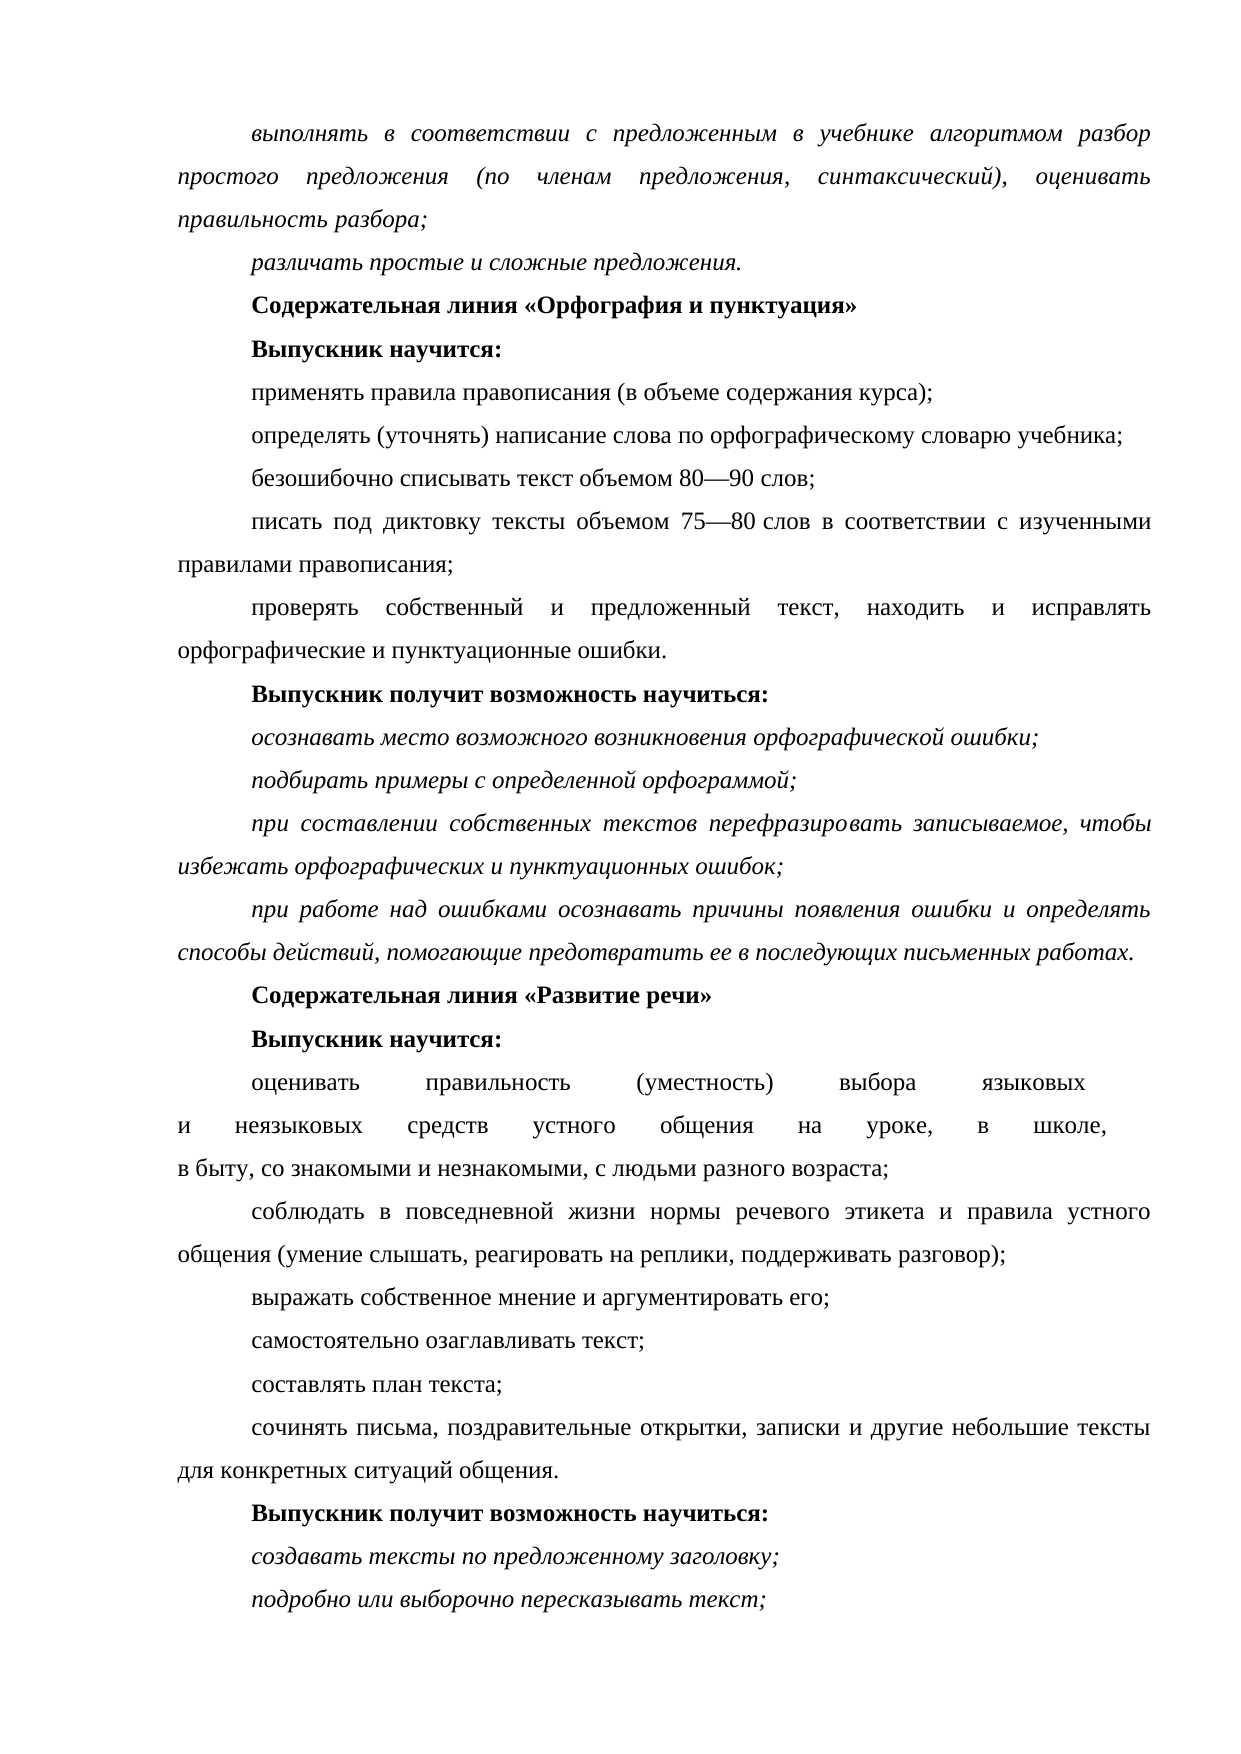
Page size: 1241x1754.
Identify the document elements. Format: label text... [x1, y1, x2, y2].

text подробно или выборочно пересказывать текст; [177, 1584, 1152, 1613]
text определять (уточнять) написание слова по орфографическому словарю учебника; [177, 420, 1152, 449]
text безошибочно списывать текст объемом 80—90 слов; [177, 463, 1152, 492]
text Содержательная линия «Орфография и пунктуация» [177, 291, 1152, 319]
text оценивать правильность (уместность) выбора языковых и неязыковых средств устного общения на уроке, в школе, в быту, со знакомыми и незнакомыми, с людьми разного возраста; [177, 1067, 1152, 1182]
text при составлении собственных текстов перефразировать записываемое, чтобы избежать орфографических и пунктуационных ошибок; [177, 808, 1152, 880]
text различать простые и сложные предложения. [177, 247, 1152, 276]
text Выпускник научится: [177, 334, 1152, 362]
text создавать тексты по предложенному заголовку; [177, 1541, 1152, 1570]
text писать под диктовку тексты объемом 75—80 слов в соответствии с изученными правилами правописания; [177, 506, 1152, 578]
text соблюдать в повседневной жизни нормы речевого этикета и правила устного общения (умение слышать, реагировать на реплики, поддерживать разговор); [177, 1196, 1152, 1268]
text проверять собственный и предложенный текст, находить и исправлять орфографические и пунктуационные ошибки. [177, 592, 1152, 664]
text Выпускник научится: [177, 1024, 1152, 1052]
text выражать собственное мнение и аргументировать его; [177, 1282, 1152, 1311]
text при работе над ошибками осознавать причины появления ошибки и определять способы действий, помогающие предотвратить ее в последующих письменных работах. [177, 894, 1152, 966]
text Выпускник получит возможность научиться: [177, 679, 1152, 707]
text подбирать примеры с определенной орфограммой; [177, 765, 1152, 794]
text составлять план текста; [177, 1369, 1152, 1397]
text осознавать место возможного возникновения орфографической ошибки; [177, 722, 1152, 751]
text Выпускник получит возможность научиться: [177, 1498, 1152, 1527]
text применять правила правописания (в объеме содержания курса); [177, 377, 1152, 406]
text Содержательная линия «Развитие речи» [177, 981, 1152, 1009]
text самостоятельно озаглавливать текст; [177, 1326, 1152, 1354]
text сочинять письма, поздравительные открытки, записки и другие небольшие тексты для конкретных ситуаций общения. [177, 1412, 1152, 1484]
text выполнять в соответствии с предложенным в учебнике алгоритмом разбор простого предложения (по членам предложения, синтаксический), оценивать правильность разбора; [177, 118, 1152, 233]
